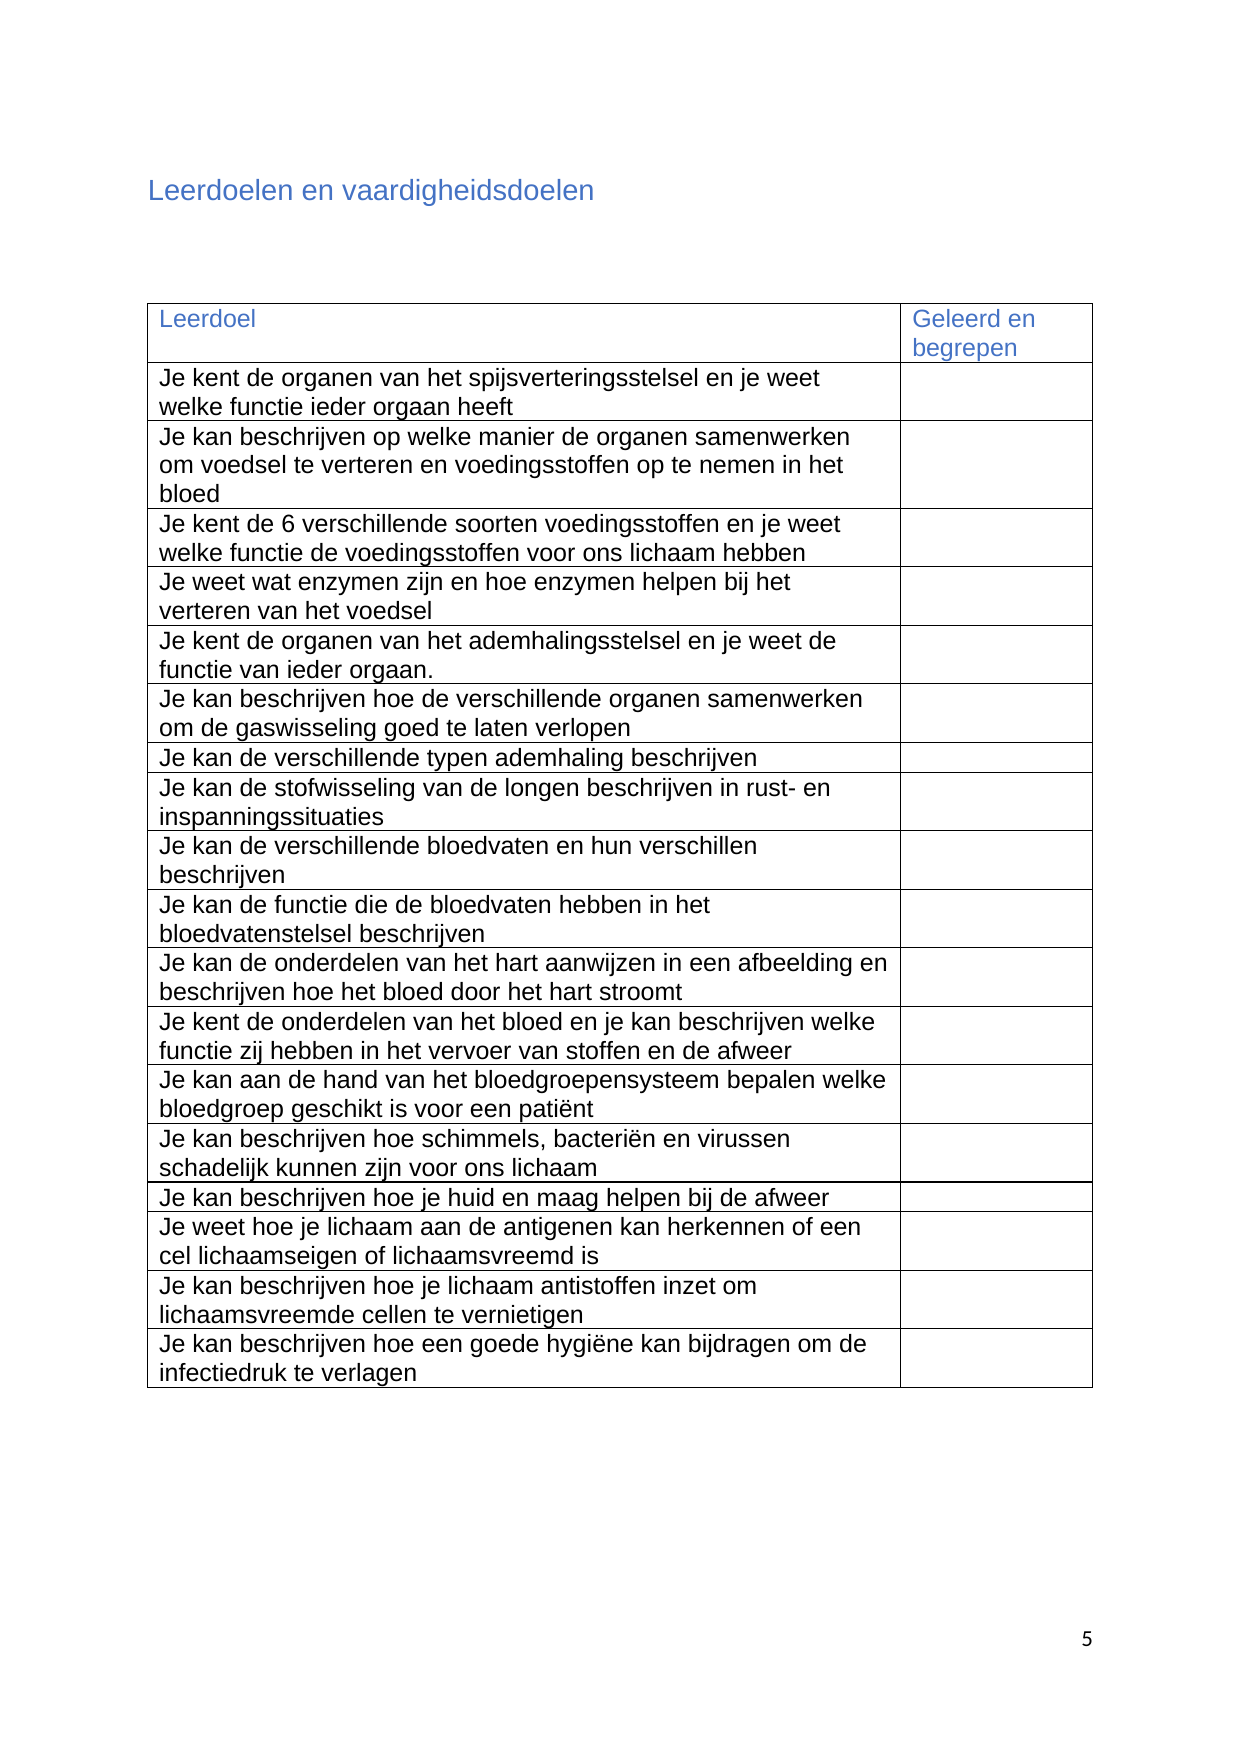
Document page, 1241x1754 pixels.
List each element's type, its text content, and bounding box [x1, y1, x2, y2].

table_cell [901, 1183, 1092, 1211]
table_cell [901, 509, 1092, 566]
table_header Geleerd en begrepen [901, 304, 1092, 362]
table_cell [901, 1271, 1092, 1328]
table_cell [901, 1329, 1092, 1387]
table_cell Je kan beschrijven hoe je huid en maag helpen bij de afweer [148, 1183, 900, 1211]
table_cell Je kan beschrijven hoe schimmels, bacteriën en virussen schadelijk kunnen zijn voor ons lichaam [148, 1124, 900, 1181]
table_cell [901, 948, 1092, 1006]
subtitle Leerdoelen en vaardigheidsdoelen [148, 173, 1093, 206]
table_cell [901, 626, 1092, 683]
table_cell Je kan de onderdelen van het hart aanwijzen in een afbeelding en beschrijven hoe het bloed door het hart stroomt [148, 948, 900, 1006]
table_cell [901, 684, 1092, 742]
table_cell Je kan beschrijven hoe een goede hygiëne kan bijdragen om de infectiedruk te verlagen [148, 1329, 900, 1387]
table_cell Je kent de organen van het ademhalingsstelsel en je weet de functie van ieder orgaan. [148, 626, 900, 683]
table_cell [901, 363, 1092, 420]
table_cell [901, 1007, 1092, 1064]
table_cell [901, 1065, 1092, 1123]
table_cell [901, 1124, 1092, 1181]
table_cell Je kan beschrijven hoe de verschillende organen samenwerken om de gaswisseling goed te laten verlopen [148, 684, 900, 742]
table_cell [901, 421, 1092, 508]
table_cell Je kent de organen van het spijsverteringsstelsel en je weet welke functie ieder orgaan heeft [148, 363, 900, 420]
table_cell [901, 831, 1092, 889]
table_cell [901, 1212, 1092, 1270]
table_header Leerdoel [148, 304, 900, 362]
table_cell [901, 743, 1092, 772]
table_cell Je kent de onderdelen van het bloed en je kan beschrijven welke functie zij hebben in het vervoer van stoffen en de afweer [148, 1007, 900, 1064]
table_cell Je kan de verschillende bloedvaten en hun verschillen beschrijven [148, 831, 900, 889]
table_cell Je kan de verschillende typen ademhaling beschrijven [148, 743, 900, 772]
table_cell Je kan de functie die de bloedvaten hebben in het bloedvatenstelsel beschrijven [148, 890, 900, 947]
table_cell Je kan beschrijven op welke manier de organen samenwerken om voedsel te verteren en voedingsstoffen op te nemen in het bloed [148, 421, 900, 508]
table_cell [901, 567, 1092, 625]
table_cell Je kent de 6 verschillende soorten voedingsstoffen en je weet welke functie de voedingsstoffen voor ons lichaam hebben [148, 509, 900, 566]
table_cell Je weet wat enzymen zijn en hoe enzymen helpen bij het verteren van het voedsel [148, 567, 900, 625]
table_cell [901, 773, 1092, 830]
table_cell Je kan de stofwisseling van de longen beschrijven in rust- en inspanningssituaties [148, 773, 900, 830]
table_cell Je kan aan de hand van het bloedgroepensysteem bepalen welke bloedgroep geschikt is voor een patiënt [148, 1065, 900, 1123]
table_cell Je kan beschrijven hoe je lichaam antistoffen inzet om lichaamsvreemde cellen te vernietigen [148, 1271, 900, 1328]
table_cell Je weet hoe je lichaam aan de antigenen kan herkennen of een cel lichaamseigen of lichaamsvreemd is [148, 1212, 900, 1270]
table_cell [901, 890, 1092, 947]
